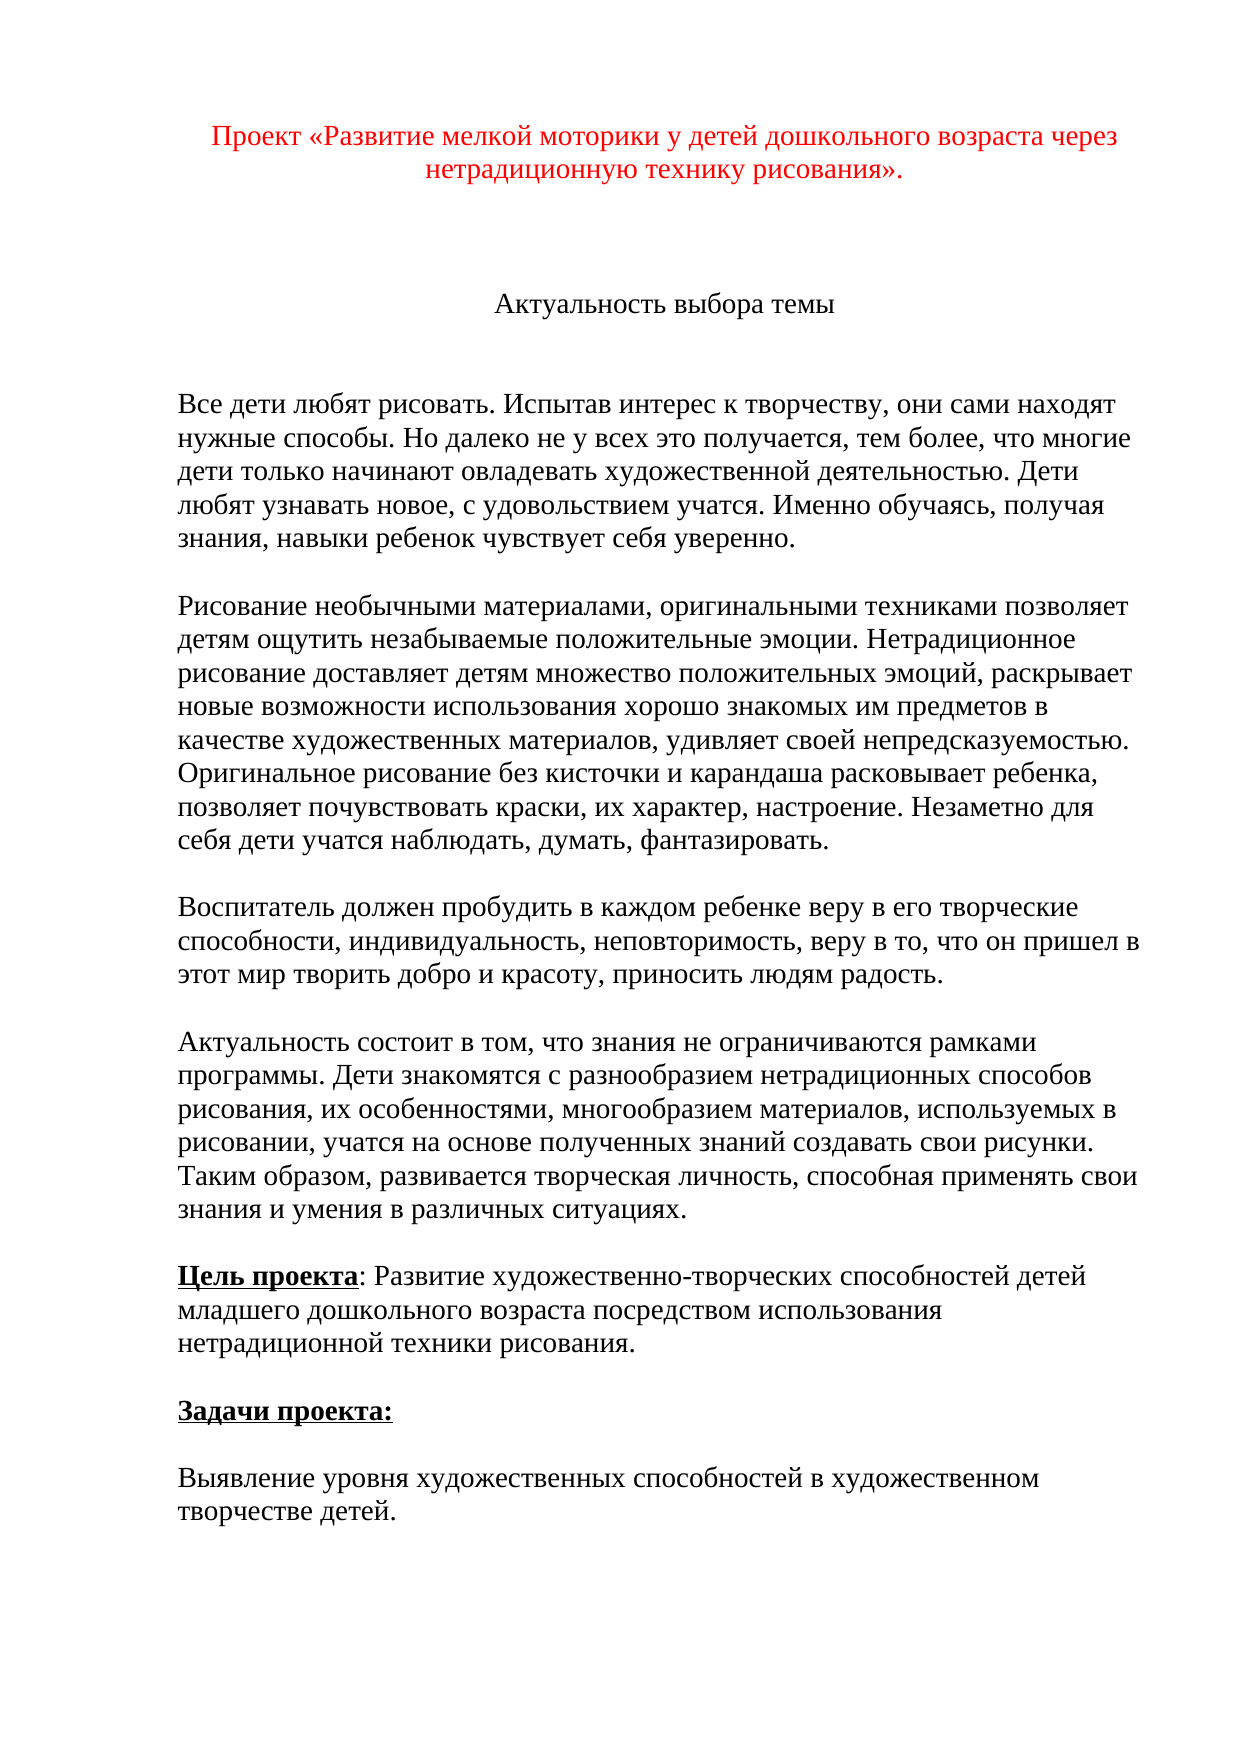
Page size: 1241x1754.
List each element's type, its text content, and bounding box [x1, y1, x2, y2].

text Задачи проекта: [177, 1393, 1152, 1426]
text Рисование необычными материалами, оригинальными техниками позволяет детям ощутить незабываемые положительные эмоции. Нетрадиционное рисование доставляет детям множество положительных эмоций, раскрывает новые возможности использования хорошо знакомых им предметов в качестве художественных материалов, удивляет своей непредсказуемостью. Оригинальное рисование без кисточки и карандаша расковывает ребенка, позволяет почувствовать краски, их характер, настроение. Незаметно для себя дети учатся наблюдать, думать, фантазировать. [177, 588, 1152, 856]
text Все дети любят рисовать. Испытав интерес к творчеству, они сами находят нужные способы. Но далеко не у всех это получается, тем более, что многие дети только начинают овладевать художественной деятельностью. Дети любят узнавать новое, с удовольствием учатся. Именно обучаясь, получая знания, навыки ребенок чувствует себя уверенно. [177, 386, 1152, 554]
text Цель проекта: Развитие художественно-творческих способностей детей младшего дошкольного возраста посредством использования нетрадиционной техники рисования. [177, 1258, 1152, 1359]
text Выявление уровня художественных способностей в художественном творчестве детей. [177, 1460, 1152, 1527]
text Актуальность выбора темы [177, 286, 1152, 319]
text Актуальность состоит в том, что знания не ограничиваются рамками программы. Дети знакомятся с разнообразием нетрадиционных способов рисования, их особенностями, многообразием материалов, используемых в рисовании, учатся на основе полученных знаний создавать свои рисунки. Таким образом, развивается творческая личность, способная применять свои знания и умения в различных ситуациях. [177, 1024, 1152, 1225]
text Проект «Развитие мелкой моторики у детей дошкольного возраста через нетрадиционную технику рисования». [177, 118, 1152, 185]
text Воспитатель должен пробудить в каждом ребенке веру в его творческие способности, индивидуальность, неповторимость, веру в то, что он пришел в этот мир творить добро и красоту, приносить людям радость. [177, 889, 1152, 990]
